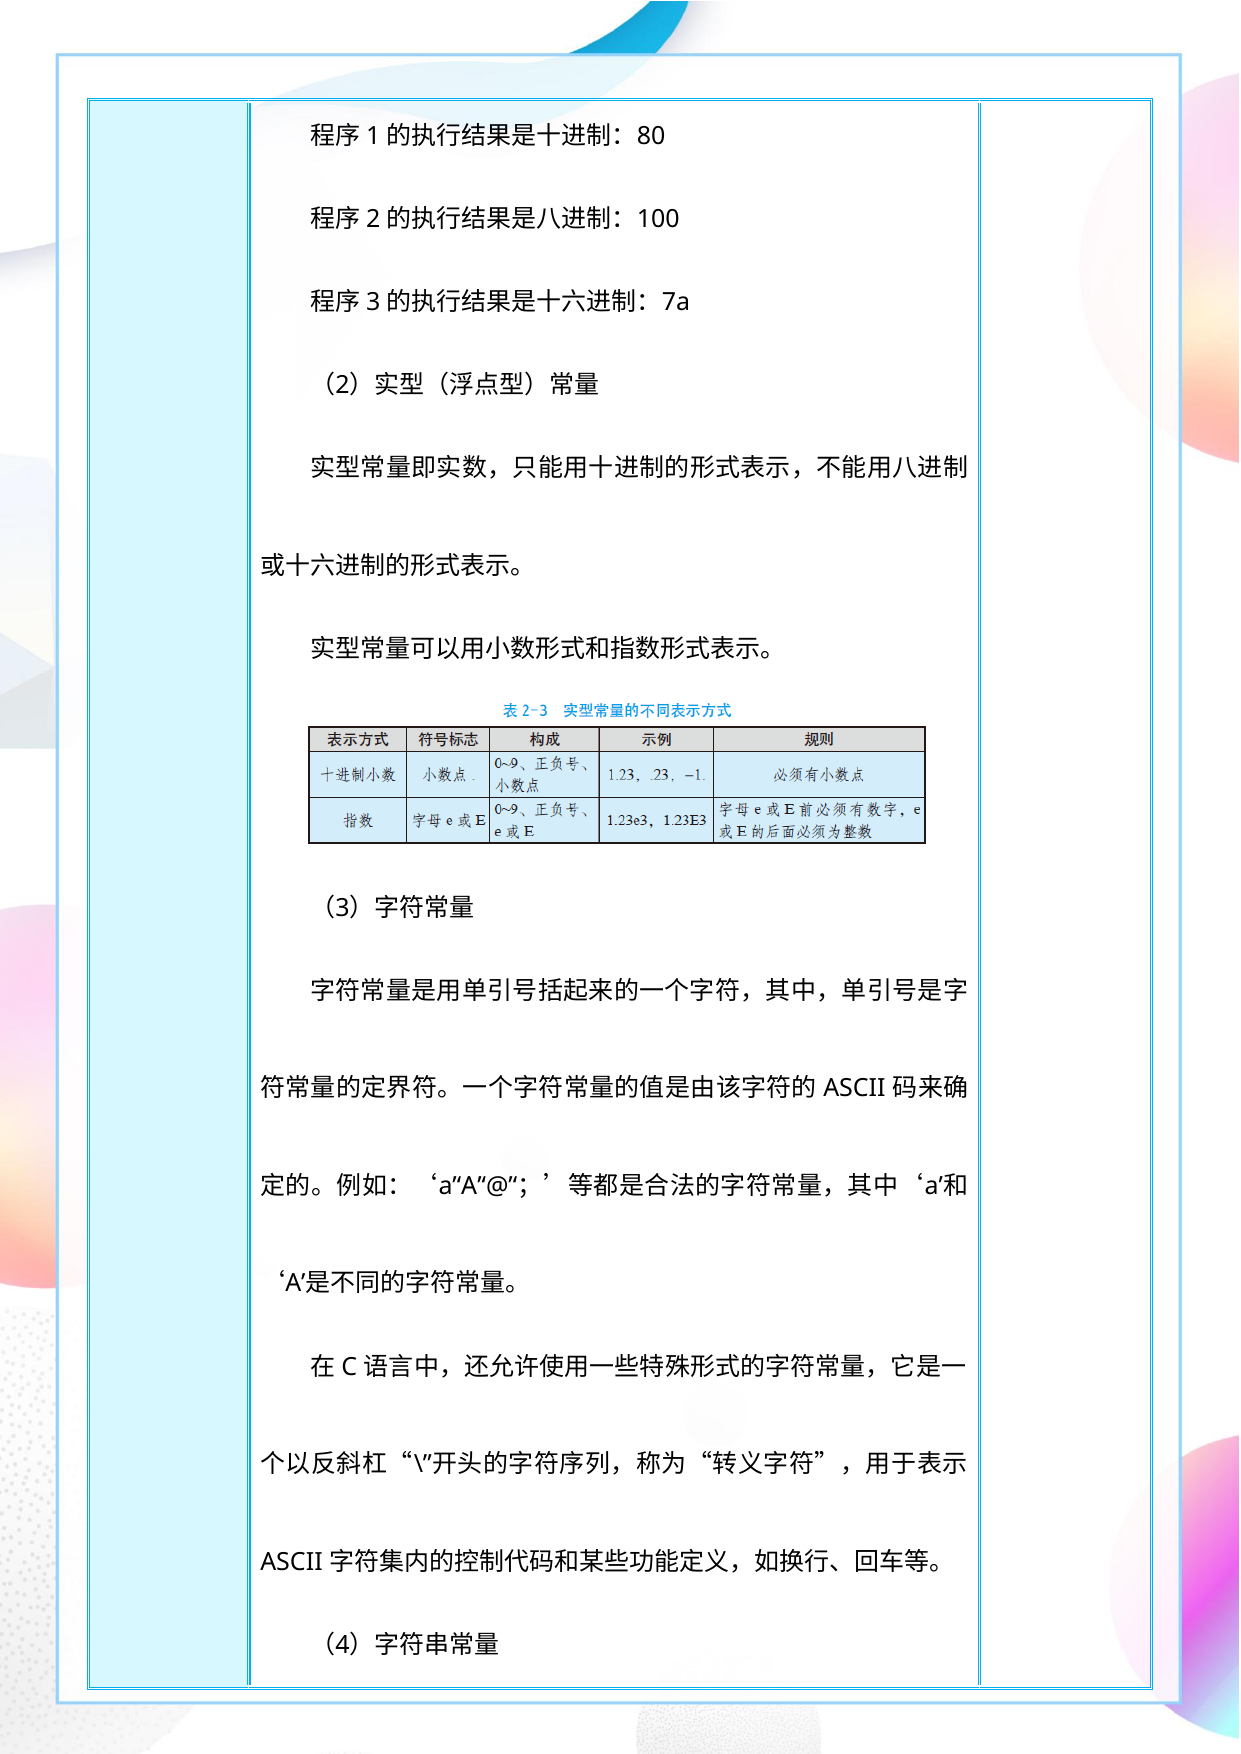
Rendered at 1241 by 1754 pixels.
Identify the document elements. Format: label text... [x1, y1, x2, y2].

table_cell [249, 101, 979, 1687]
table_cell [980, 101, 1150, 1687]
picture [0, 1, 1239, 1754]
table_cell 知识讲解 （40min） [90, 99, 249, 1687]
